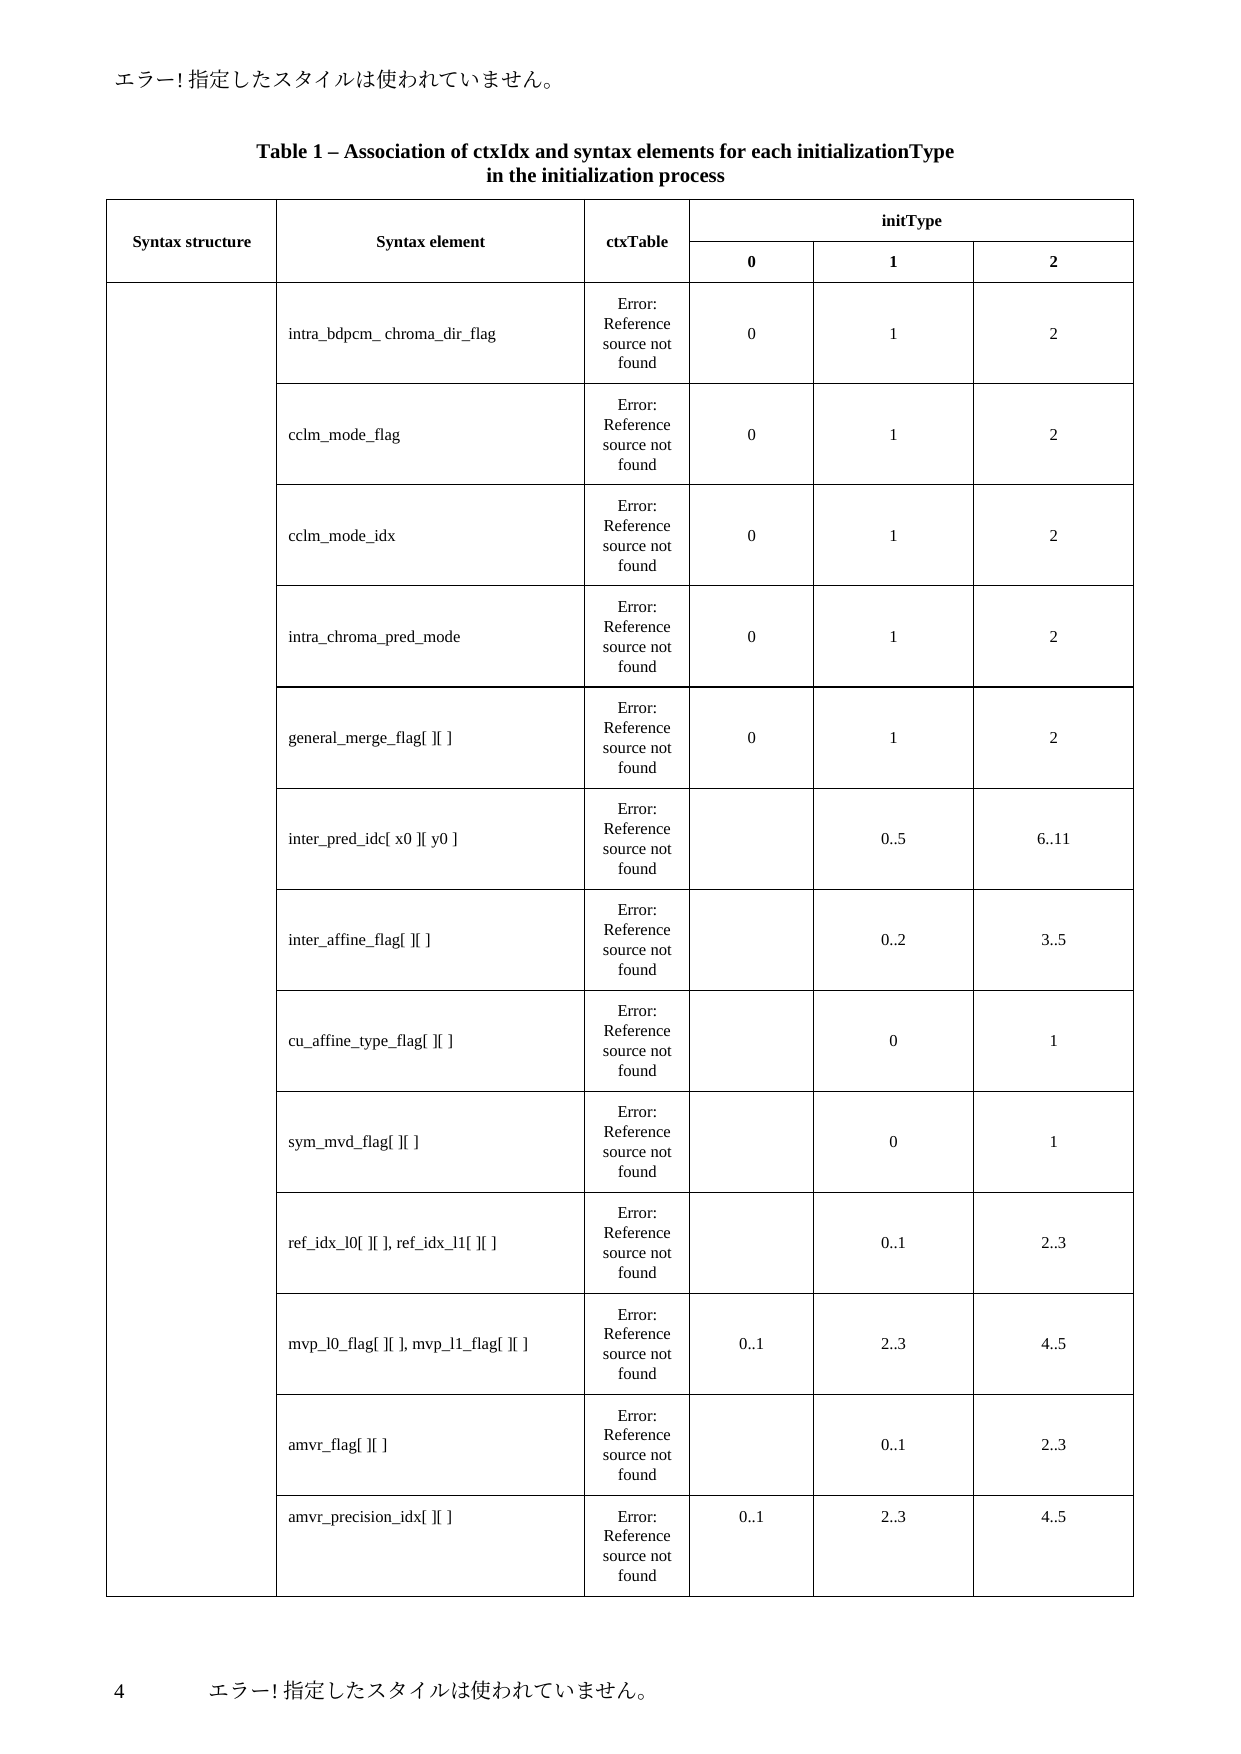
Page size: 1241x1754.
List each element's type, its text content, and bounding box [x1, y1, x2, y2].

table_cell 2 [974, 688, 1133, 787]
table_cell inter_affine_flag[ ][ ] [277, 890, 584, 989]
table_cell 1 [814, 688, 973, 787]
table_cell 2..3 [814, 1496, 973, 1596]
table_cell 0 [690, 283, 813, 383]
table_cell 4..5 [974, 1496, 1133, 1596]
table_cell [690, 1092, 813, 1192]
table_cell 4..5 [974, 1294, 1133, 1394]
table_cell amvr_precision_idx[ ][ ] [277, 1496, 584, 1596]
table_cell 0..1 [814, 1193, 973, 1293]
table_cell ref_idx_l0[ ][ ], ref_idx_l1[ ][ ] [277, 1193, 584, 1293]
table_cell 6..11 [974, 789, 1133, 888]
table_cell intra_bdpcm_ chroma_dir_flag [277, 283, 584, 383]
table_cell inter_pred_idc[ x0 ][ y0 ] [277, 789, 584, 888]
table_cell 0 [690, 688, 813, 787]
table_cell 0..1 [690, 1294, 813, 1394]
table_cell 2..3 [974, 1193, 1133, 1293]
table_cell 0 [814, 991, 973, 1091]
table_cell 1 [814, 242, 973, 282]
table_cell 2 [974, 485, 1133, 585]
table_cell mvp_l0_flag[ ][ ], mvp_l1_flag[ ][ ] [277, 1294, 584, 1394]
table_cell ctxTable [585, 200, 689, 282]
table_cell amvr_flag[ ][ ] [277, 1395, 584, 1495]
table_cell 2 [974, 242, 1133, 282]
table_cell 2 [974, 283, 1133, 383]
table_cell 0 [690, 485, 813, 585]
table_cell 2..3 [974, 1395, 1133, 1495]
table_cell [690, 1193, 813, 1293]
table_cell [690, 789, 813, 888]
table_cell 1 [974, 991, 1133, 1091]
table_cell 0 [690, 384, 813, 484]
table_cell 3..5 [974, 890, 1133, 989]
table_cell initType [690, 200, 1133, 241]
table_cell cclm_mode_idx [277, 485, 584, 585]
table_cell Syntax element [277, 200, 584, 282]
table_cell 0..1 [814, 1395, 973, 1495]
table_cell 0..2 [814, 890, 973, 989]
table_cell 0 [690, 586, 813, 686]
table_cell 1 [814, 283, 973, 383]
table_cell 0..5 [814, 789, 973, 888]
table_cell 0 [690, 242, 813, 282]
table_cell [690, 1395, 813, 1495]
table_cell 1 [814, 485, 973, 585]
table_cell sym_mvd_flag[ ][ ] [277, 1092, 584, 1192]
table_cell Syntax structure [107, 200, 276, 282]
table_cell [690, 890, 813, 989]
table_cell general_merge_flag[ ][ ] [277, 688, 584, 787]
table_cell 1 [974, 1092, 1133, 1192]
table_cell 2 [974, 384, 1133, 484]
table_cell cclm_mode_flag [277, 384, 584, 484]
table_cell 0 [814, 1092, 973, 1192]
table_cell 1 [814, 384, 973, 484]
table_cell 2 [974, 586, 1133, 686]
table_cell 1 [814, 586, 973, 686]
table_cell 0..1 [690, 1496, 813, 1596]
table_cell cu_affine_type_flag[ ][ ] [277, 991, 584, 1091]
table_cell intra_chroma_pred_mode [277, 586, 584, 686]
table_cell 2..3 [814, 1294, 973, 1394]
table_cell [690, 991, 813, 1091]
